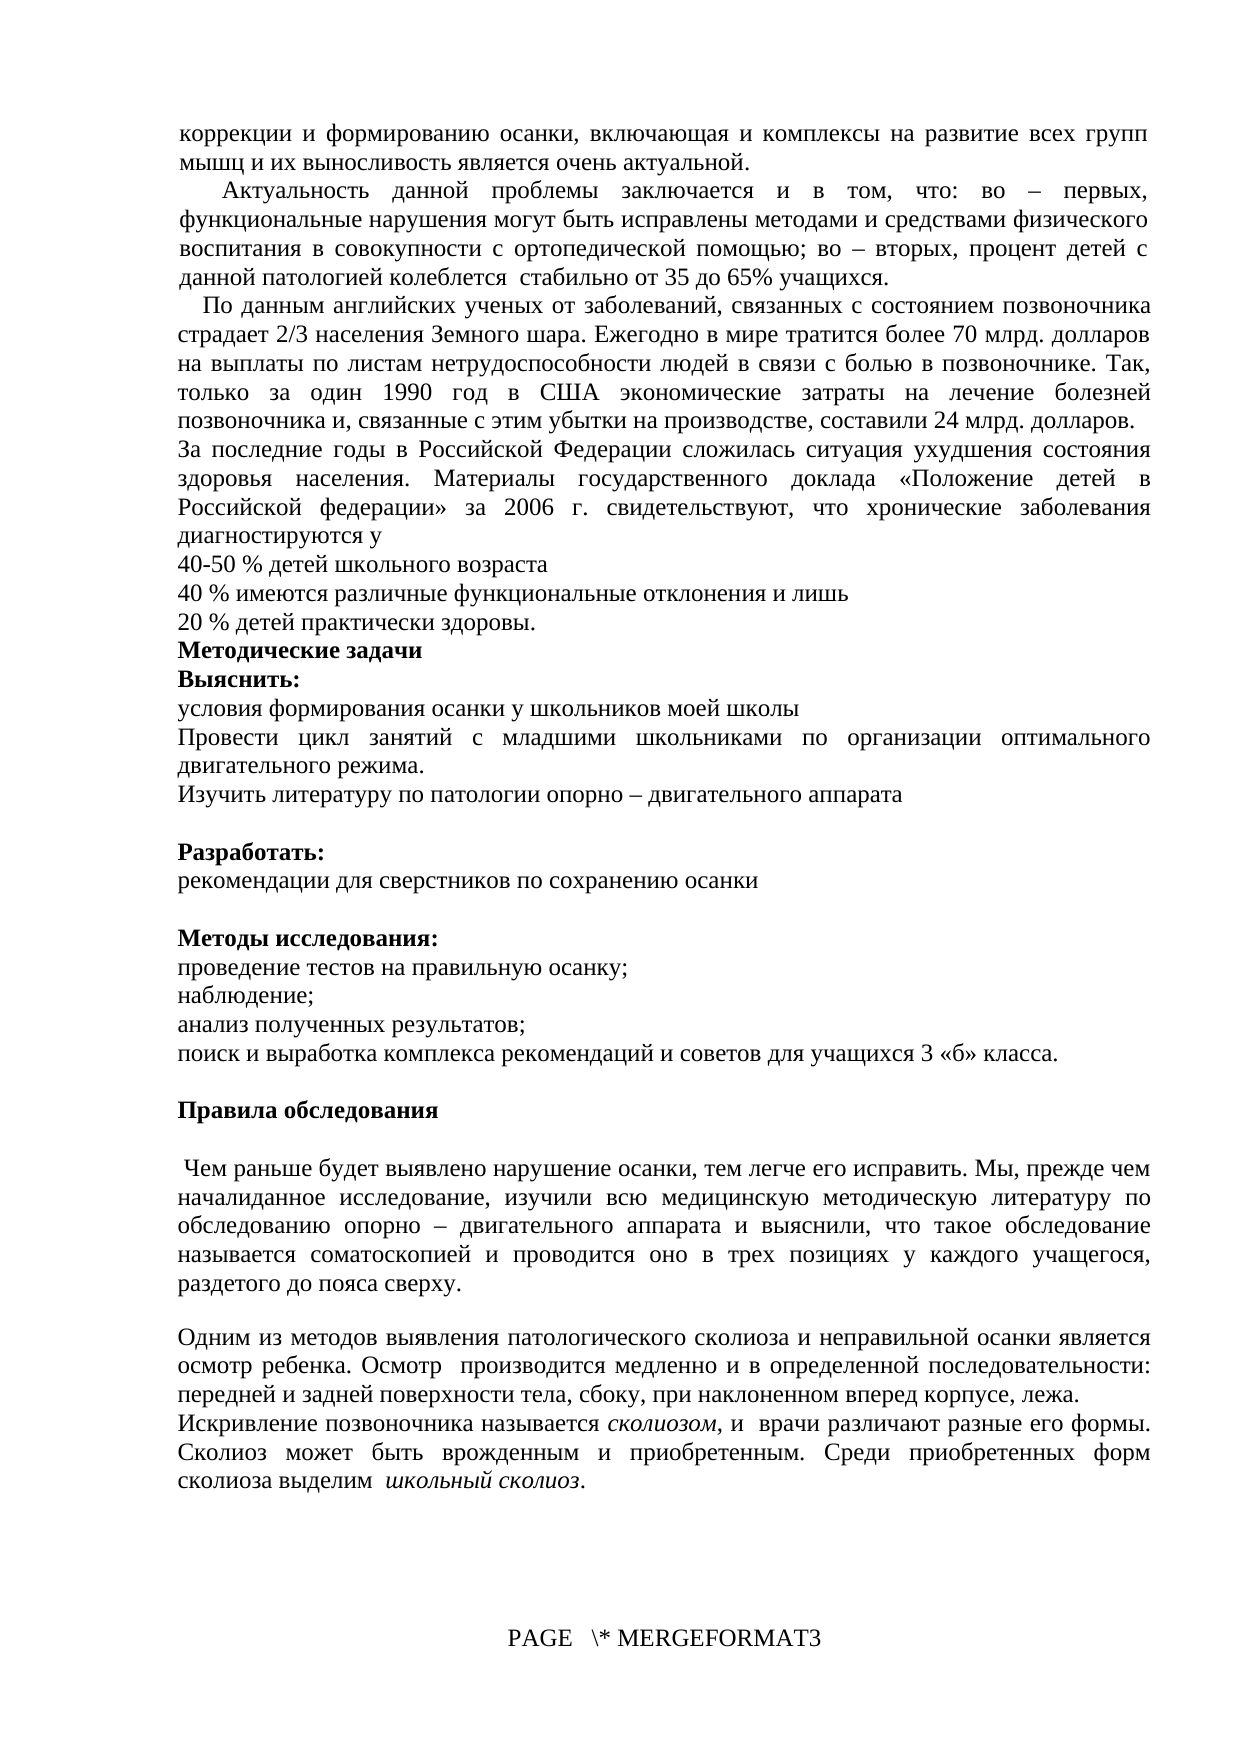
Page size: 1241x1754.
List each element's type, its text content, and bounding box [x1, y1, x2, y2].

text Искривление позвоночника называется сколиозом, и врачи различают разные его формы. Сколиоз может быть врожденным и приобретенным. Среди приобретенных форм сколиоза выделим школьный сколиоз. [177, 1408, 1152, 1494]
text Изучить литературу по патологии опорно – двигательного аппарата [177, 779, 1152, 808]
text Правила обследования [177, 1096, 1152, 1124]
text Одним из методов выявления патологического сколиоза и неправильной осанки является осмотр ребенка. Осмотр производится медленно и в определенной последовательности: передней и задней поверхности тела, сбоку, при наклоненном вперед корпусе, лежа. [177, 1322, 1152, 1408]
text проведение тестов на правильную осанку; [177, 952, 1152, 981]
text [179, 118, 1149, 176]
text анализ полученных результатов; [177, 1009, 1152, 1038]
text Чем раньше будет выявлено нарушение осанки, тем легче его исправить. Мы, прежде чем началиданное исследование, изучили всю медицинскую методическую литературу по обследованию опорно – двигательного аппарата и выяснили, что такое обследование называется соматоскопией и проводится оно в трех позициях у каждого учащегося, раздетого до пояса сверху. [177, 1153, 1152, 1297]
text наблюдение; [177, 981, 1152, 1009]
text За последние годы в Российской Федерации сложилась ситуация ухудшения состояния здоровья населения. Материалы государственного доклада «Положение детей в Российской федерации» за . свидетельствуют, что хронические заболевания диагностируются у [177, 434, 1152, 549]
text 40 % имеются различные функциональные отклонения и лишь [177, 578, 1152, 607]
text 20 % детей практически здоровы. [177, 607, 1152, 636]
text Методические задачи [177, 636, 1152, 664]
text условия формирования осанки у школьников моей школы [177, 693, 1152, 722]
text рекомендации для сверстников по сохранению осанки [177, 866, 1152, 894]
text 40-50 % детей школьного возраста [177, 549, 1152, 578]
text Разработать: [177, 837, 1152, 866]
text По данным английских ученых от заболеваний, связанных с состоянием позвоночника страдает 2/3 населения Земного шара. Ежегодно в мире тратится более 70 млрд. долларов на выплаты по листам нетрудоспособности людей в связи с болью в позвоночнике. Так, только за один 1990 год в США экономические затраты на лечение болезней позвоночника и, связанные с этим убытки на производстве, составили 24 млрд. долларов. [177, 291, 1152, 434]
text Выяснить: [177, 664, 1152, 693]
text поиск и выработка комплекса рекомендаций и советов для учащихся 3 «б» класса. [177, 1038, 1152, 1067]
text Методы исследования: [177, 923, 1152, 952]
text Актуальность данной проблемы заключается и в том, что: во – первых, функциональные нарушения могут быть исправлены методами и средствами физического воспитания в совокупности с ортопедической помощью; во – вторых, процент детей с данной патологией колеблется стабильно от 35 до 65% учащихся. [179, 176, 1149, 291]
text Провести цикл занятий с младшими школьниками по организации оптимального двигательного режима. [177, 722, 1152, 779]
